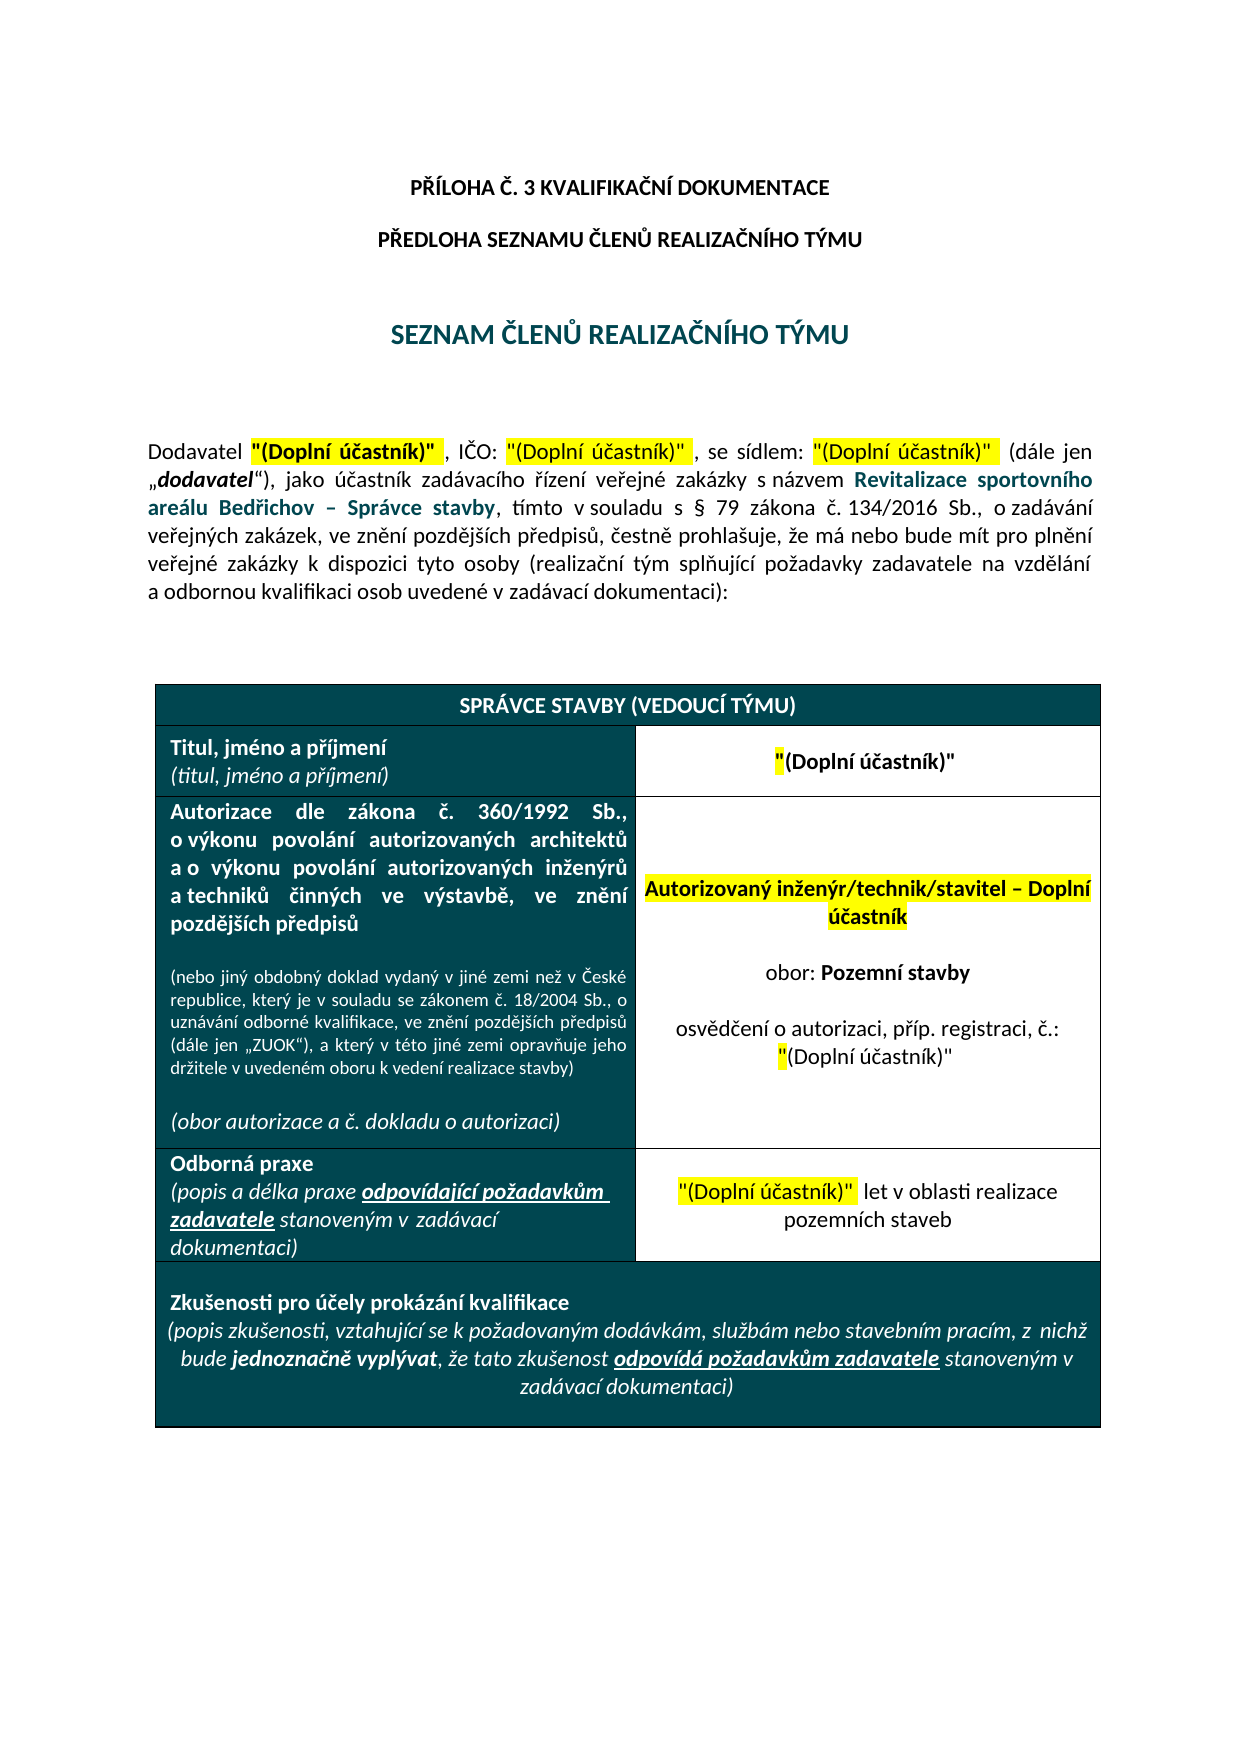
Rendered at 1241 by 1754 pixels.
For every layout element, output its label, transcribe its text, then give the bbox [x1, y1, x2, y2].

table_cell [636, 726, 1100, 796]
table_cell Zkušenosti pro účely prokázání kvalifikace (popis zkušenosti, vztahující se k požadovaným dodávkám, službám nebo stavebním pracím, z nichž bude jednoznačně vyplývat, že tato zkušenost odpovídá požadavkům zadavatele stanoveným v zadávací dokumentaci) [156, 1262, 1100, 1426]
text Příloha č. 3 KVALIFIKAČNÍ DOKUMENTACE [148, 173, 1093, 201]
text seznam členů realizačního týmu [148, 316, 1093, 352]
table_cell Odborná praxe (popis a délka praxe odpovídající požadavkům zadavatele stanoveným v zadávací dokumentaci) [156, 1149, 635, 1261]
table_cell Titul, jméno a příjmení (titul, jméno a příjmení) [156, 726, 635, 796]
table_cell Autorizovaný inženýr/technik/stavitel – Doplní účastník obor: Pozemní stavby osvědčení o autorizaci, příp. registraci, č.: [636, 797, 1100, 1148]
table_cell let v oblasti realizace pozemních staveb [636, 1149, 1100, 1261]
text Předloha seznamu členů realizačního týmu [148, 226, 1093, 254]
text Dodavatel , IČO: , se sídlem: (dále jen „dodavatel“), jako účastník zadávacího řízení veřejné zakázky s názvem Revitalizace sportovního areálu Bedřichov – Správce stavby, tímto v souladu s § 79 zákona č. 134/2016 Sb., o zadávání veřejných zakázek, ve znění pozdějších předpisů, čestně prohlašuje, že má nebo bude mít pro plnění veřejné zakázky k dispozici tyto osoby (realizační tým splňující požadavky zadavatele na vzdělání a odbornou kvalifikaci osob uvedené v zadávací dokumentaci): [148, 437, 1093, 606]
table_header SPRÁVCE STAVBY (VEDOUCÍ TÝMU) [156, 685, 1100, 725]
table_cell Autorizace dle zákona č. 360/1992 Sb., o výkonu povolání autorizovaných architektů a o výkonu povolání autorizovaných inženýrů a techniků činných ve výstavbě, ve znění pozdějších předpisů (nebo jiný obdobný doklad vydaný v jiné zemi než v České republice, který je v souladu se zákonem č. 18/2004 Sb., o uznávání odborné kvalifikace, ve znění pozdějších předpisů (dále jen „ZUOK“), a který v této jiné zemi opravňuje jeho držitele v uvedeném oboru k vedení realizace stavby) (obor autorizace a č. dokladu o autorizaci) [156, 797, 635, 1148]
